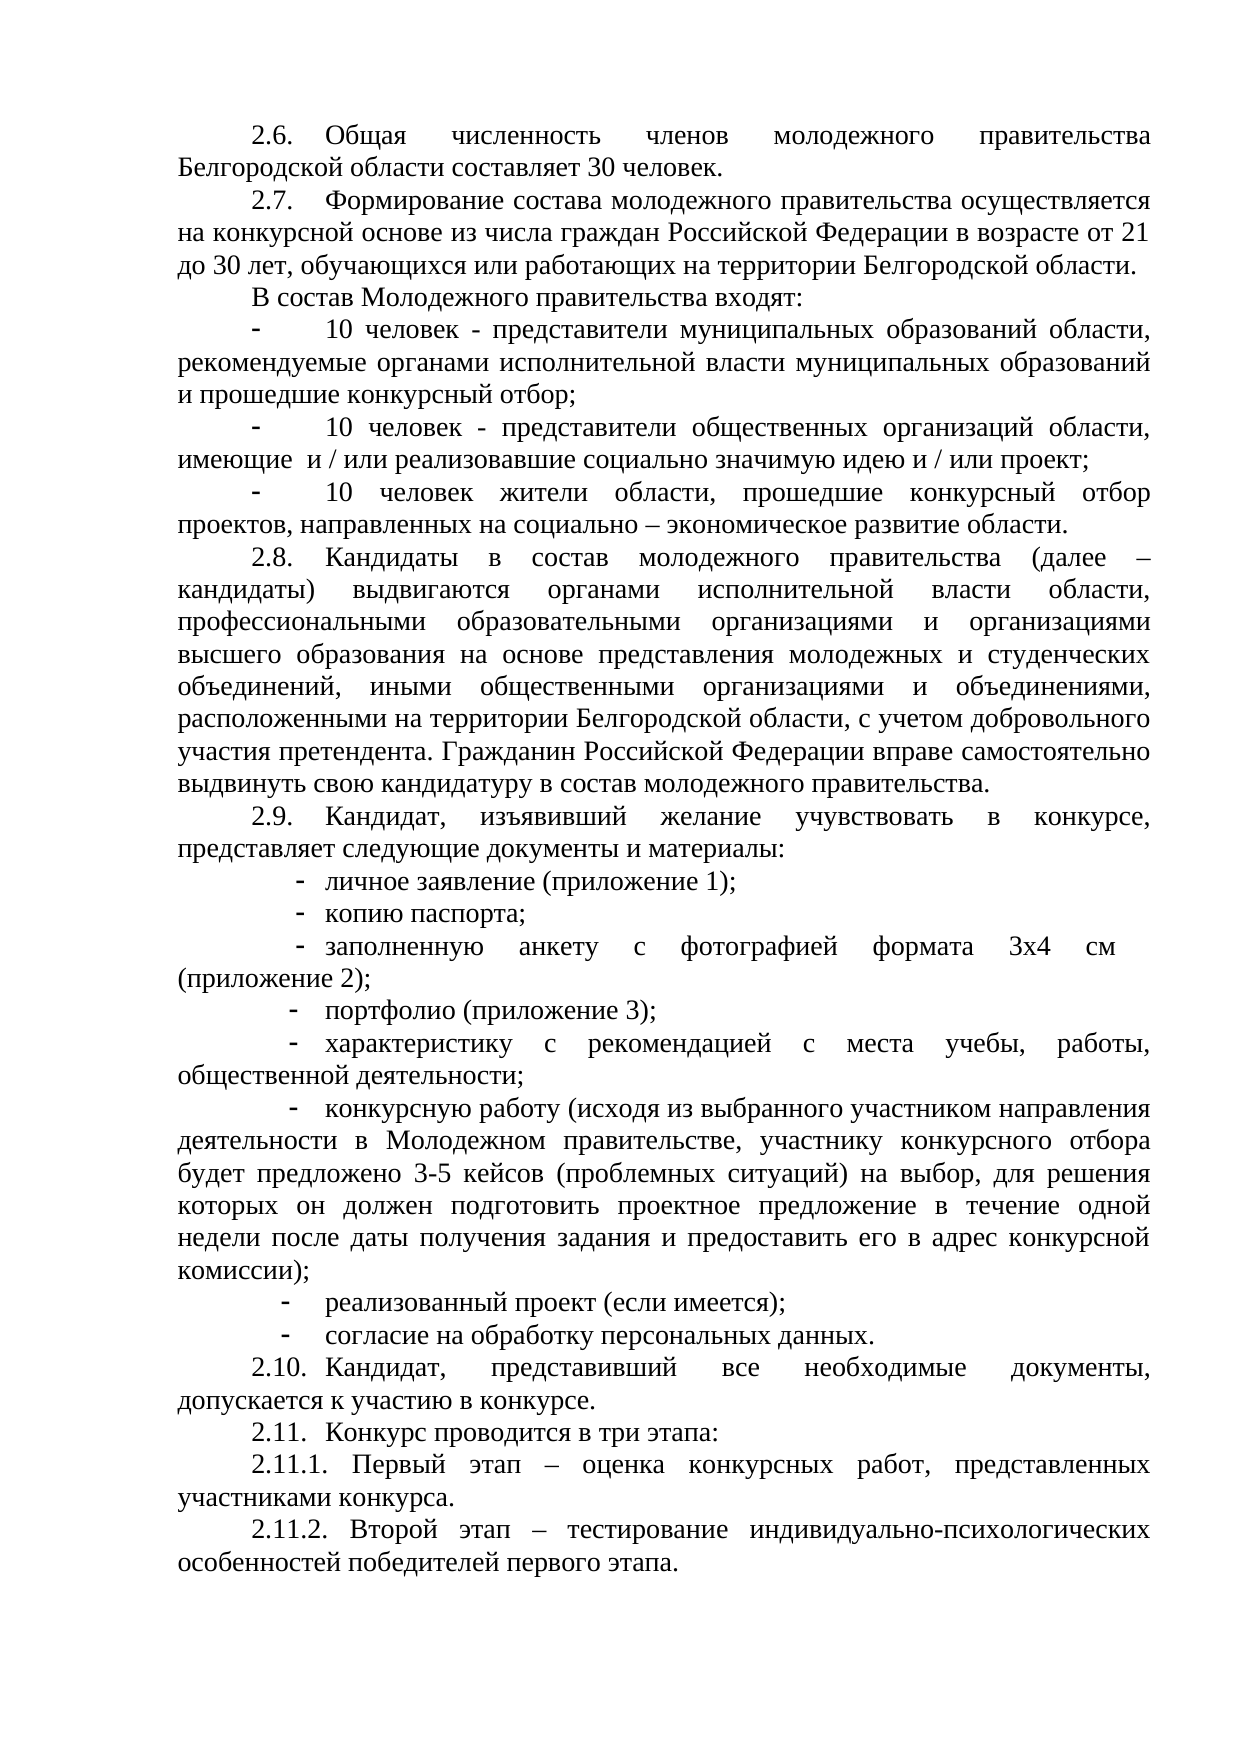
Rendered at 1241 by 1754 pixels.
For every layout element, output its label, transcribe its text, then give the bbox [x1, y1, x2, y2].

list 10 человек жители области, прошедшие конкурсный отбор проектов, направленных на социально – экономическое развитие области. [177, 475, 1152, 539]
list реализованный проект (если имеется); [177, 1285, 1152, 1318]
list 2.11.1. Первый этап – оценка конкурсных работ, представленных участниками конкурса. [177, 1447, 1152, 1512]
text 2.7. Формирование состава молодежного правительства осуществляется на конкурсной основе из числа граждан Российской Федерации в возрасте от 21 до 30 лет, обучающихся или работающих на территории Белгородской области. [177, 183, 1152, 280]
text В состав Молодежного правительства входят: [177, 280, 1152, 312]
list 2.11. Конкурс проводится в три этапа: [177, 1415, 1152, 1447]
text 2.6. Общая численность членов молодежного правительства Белгородской области составляет 30 человек. [177, 118, 1152, 183]
list личное заявление (приложение 1); [177, 863, 1152, 896]
list портфолио (приложение 3); [177, 993, 1152, 1026]
list 2.8. Кандидаты в состав молодежного правительства (далее – кандидаты) выдвигаются органами исполнительной власти области, профессиональными образовательными организациями и организациями высшего образования на основе представления молодежных и студенческих объединений, иными общественными организациями и объединениями, расположенными на территории Белгородской области, с учетом добровольного участия претендента. Гражданин Российской Федерации вправе самостоятельно выдвинуть свою кандидатуру в состав молодежного правительства. [177, 539, 1152, 799]
list согласие на обработку персональных данных. [177, 1318, 1152, 1350]
list 10 человек - представители муниципальных образований области, рекомендуемые органами исполнительной власти муниципальных образований и прошедшие конкурсный отбор; [177, 312, 1152, 410]
list 10 человек - представители общественных организаций области, имеющие и / или реализовавшие социально значимую идею и / или проект; [177, 410, 1152, 475]
list 2.10. Кандидат, представивший все необходимые документы, допускается к участию в конкурсе. [177, 1350, 1152, 1415]
list 2.11.2. Второй этап – тестирование индивидуально-психологических особенностей победителей первого этапа. [177, 1512, 1152, 1577]
list 2.9. Кандидат, изъявивший желание учувствовать в конкурсе, представляет следующие документы и материалы: [177, 799, 1152, 863]
list заполненную анкету с фотографией формата 3х4 см (приложение 2); [177, 928, 1152, 993]
list конкурсную работу (исходя из выбранного участником направления деятельности в Молодежном правительстве, участнику конкурсного отбора будет предложено 3-5 кейсов (проблемных ситуаций) на выбор, для решения которых он должен подготовить проектное предложение в течение одной недели после даты получения задания и предоставить его в адрес конкурсной комиссии); [177, 1091, 1152, 1285]
list характеристику с рекомендацией с места учебы, работы, общественной деятельности; [177, 1026, 1152, 1091]
list копию паспорта; [177, 896, 1152, 928]
